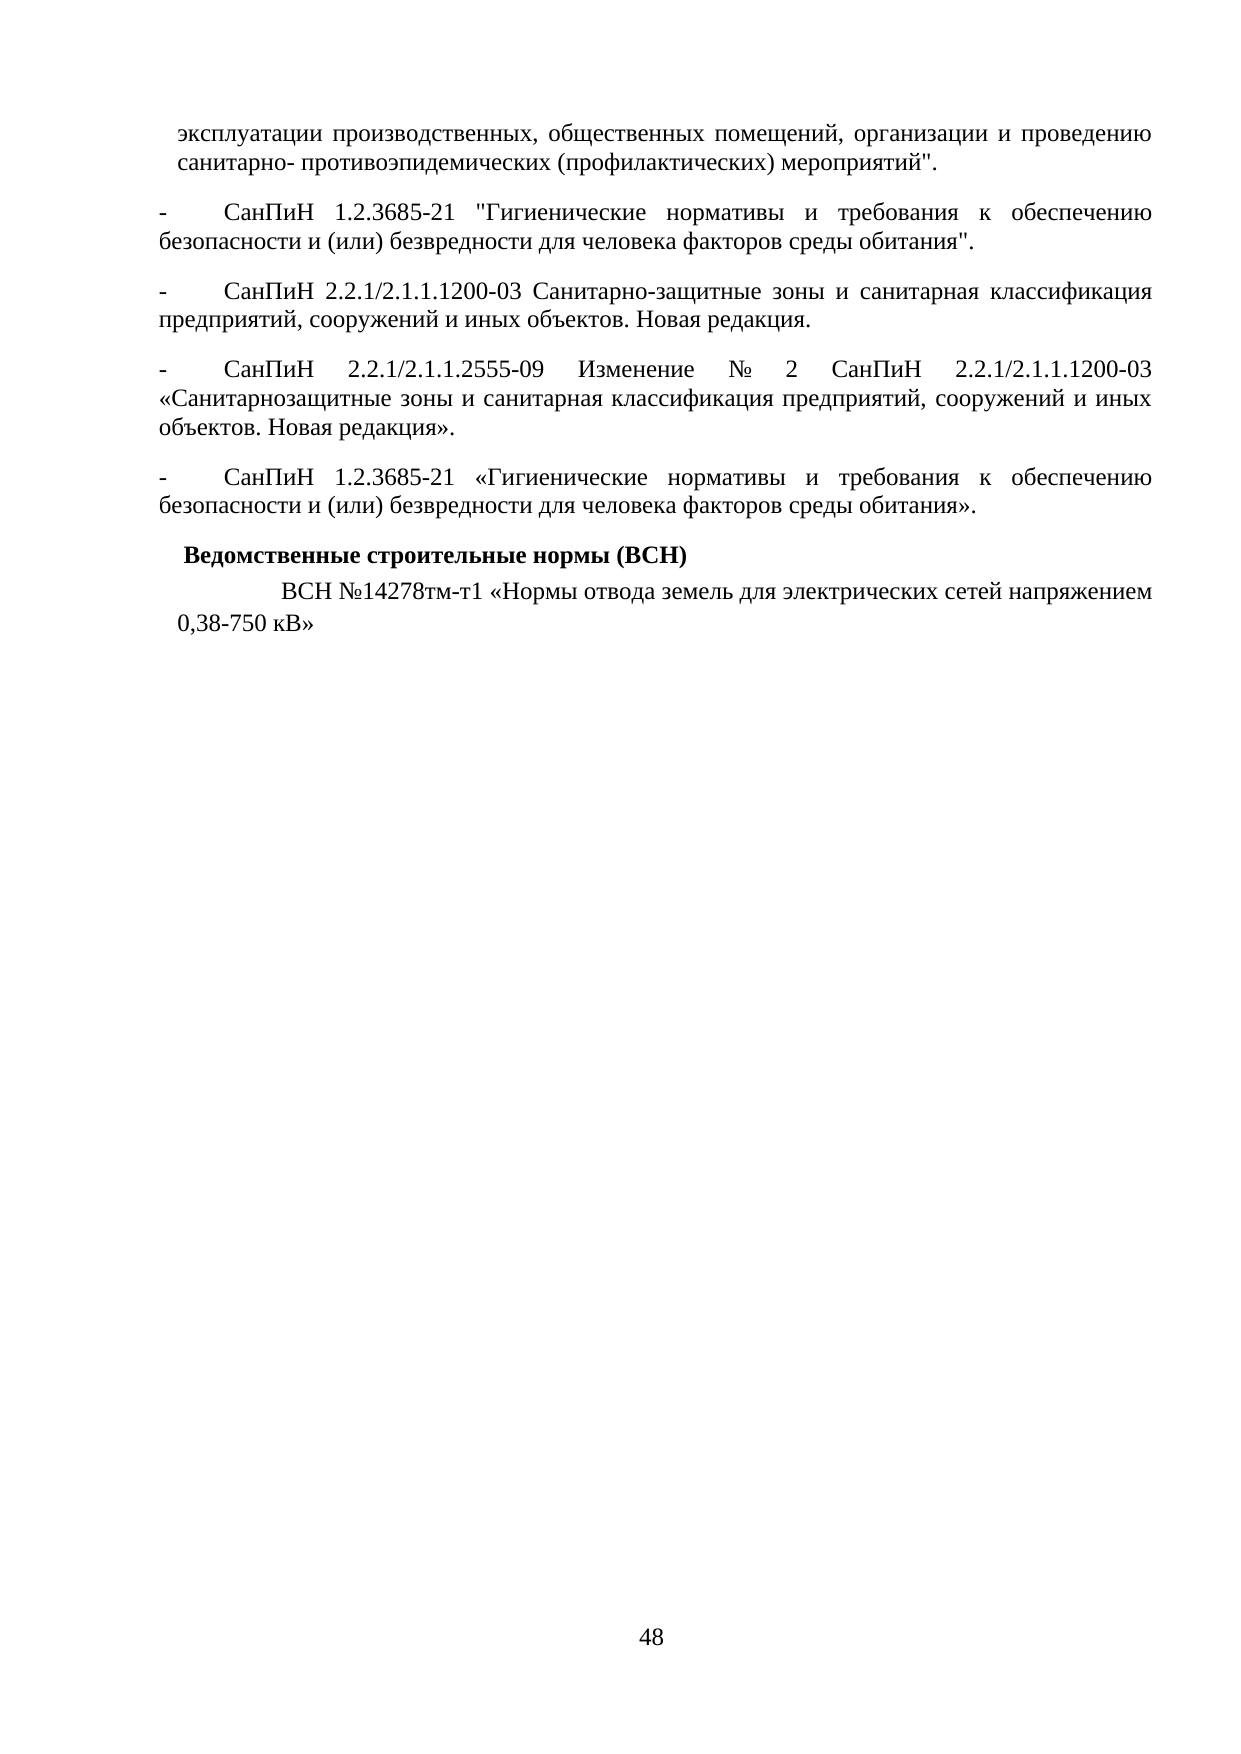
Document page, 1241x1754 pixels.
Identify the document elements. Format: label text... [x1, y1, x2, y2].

list СанПиН 1.2.3685-21 «Гигиенические нормативы и требования к обеспечению безопасности и (или) безвредности для человека факторов среды обитания». [158, 462, 1153, 519]
list СанПиН 2.2.1/2.1.1.1200-03 Санитарно-защитные зоны и санитарная классификация предприятий, сооружений и иных объектов. Новая редакция. [158, 276, 1153, 333]
list СанПиН 1.2.3685-21 "Гигиенические нормативы и требования к обеспечению безопасности и (или) безвредности для человека факторов среды обитания". [158, 197, 1153, 255]
text 0,38-750 кВ» [177, 608, 1153, 637]
text эксплуатации производственных, общественных помещений, организации и проведению санитарно- противоэпидемических (профилактических) мероприятий". [177, 118, 1153, 176]
text ВСН №14278тм-т1 «Нормы отвода земель для электрических сетей напряжением [150, 576, 1153, 604]
text Ведомственные строительные нормы (ВСН) [177, 541, 1153, 569]
list СанПиН 2.2.1/2.1.1.2555-09 Изменение № 2 СанПиН 2.2.1/2.1.1.1200-03 «Санитарнозащитные зоны и санитарная классификация предприятий, сооружений и иных объектов. Новая редакция». [158, 354, 1153, 441]
